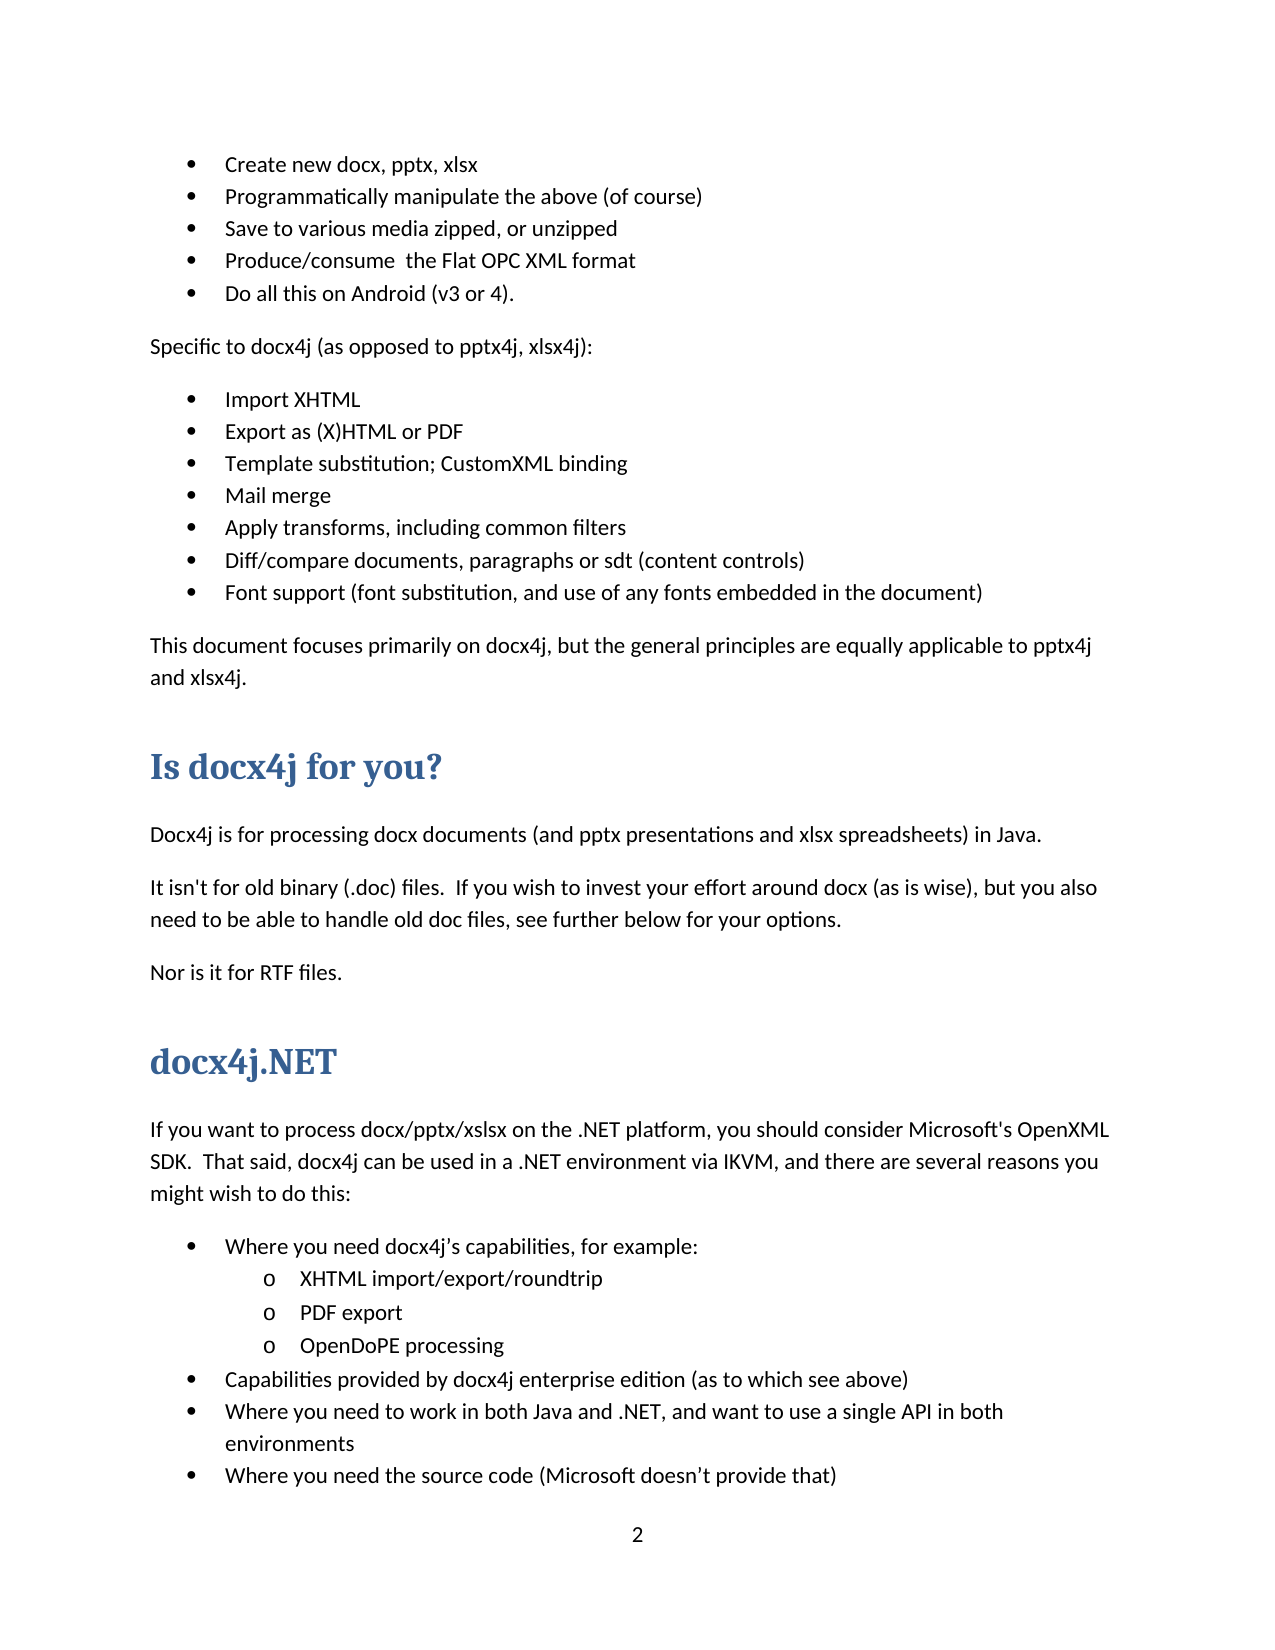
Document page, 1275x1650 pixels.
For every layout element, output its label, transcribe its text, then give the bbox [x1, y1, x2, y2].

text This document focuses primarily on docx4j, but the general principles are equally applicable to pptx4j and xlsx4j. [150, 631, 1125, 691]
list OpenDoPE processing [262, 1332, 1125, 1361]
list Where you need the source code (Microsoft doesn’t provide that) [187, 1462, 1125, 1490]
list PDF export [262, 1298, 1125, 1327]
subtitle docx4j.NET [150, 1040, 1125, 1083]
list Create new docx, pptx, xlsx [187, 150, 1125, 178]
list Save to various media zipped, or unzipped [187, 214, 1125, 242]
list Do all this on Android (v3 or 4). [187, 279, 1125, 307]
list Capabilities provided by docx4j enterprise edition (as to which see above) [187, 1365, 1125, 1393]
list Where you need to work in both Java and .NET, and want to use a single API in both environments [187, 1397, 1125, 1457]
list Font support (font substitution, and use of any fonts embedded in the document) [187, 578, 1125, 606]
list Export as (X)HTML or PDF [187, 417, 1125, 445]
list Mail merge [187, 481, 1125, 509]
text Docx4j is for processing docx documents (and pptx presentations and xlsx spreadsheets) in Java. [150, 820, 1125, 848]
list Template substitution; CustomXML binding [187, 449, 1125, 477]
list Apply transforms, including common filters [187, 513, 1125, 542]
list Where you need docx4j’s capabilities, for example: [187, 1232, 1125, 1260]
subtitle Is docx4j for you? [150, 745, 1125, 788]
text Nor is it for RTF files. [150, 958, 1125, 986]
list Import XHTML [187, 385, 1125, 413]
text If you want to process docx/pptx/xslsx on the .NET platform, you should consider Microsoft's OpenXML SDK. That said, docx4j can be used in a .NET environment via IKVM, and there are several reasons you might wish to do this: [150, 1115, 1125, 1207]
list Programmatically manipulate the above (of course) [187, 182, 1125, 210]
list Produce/consume the Flat OPC XML format [187, 247, 1125, 274]
text It isn't for old binary (.doc) files. If you wish to invest your effort around docx (as is wise), but you also need to be able to handle old doc files, see further below for your options. [150, 873, 1125, 933]
list XHTML import/export/roundtrip [262, 1264, 1125, 1294]
text Specific to docx4j (as opposed to pptx4j, xlsx4j): [150, 332, 1125, 360]
list Diff/compare documents, paragraphs or sdt (content controls) [187, 546, 1125, 574]
